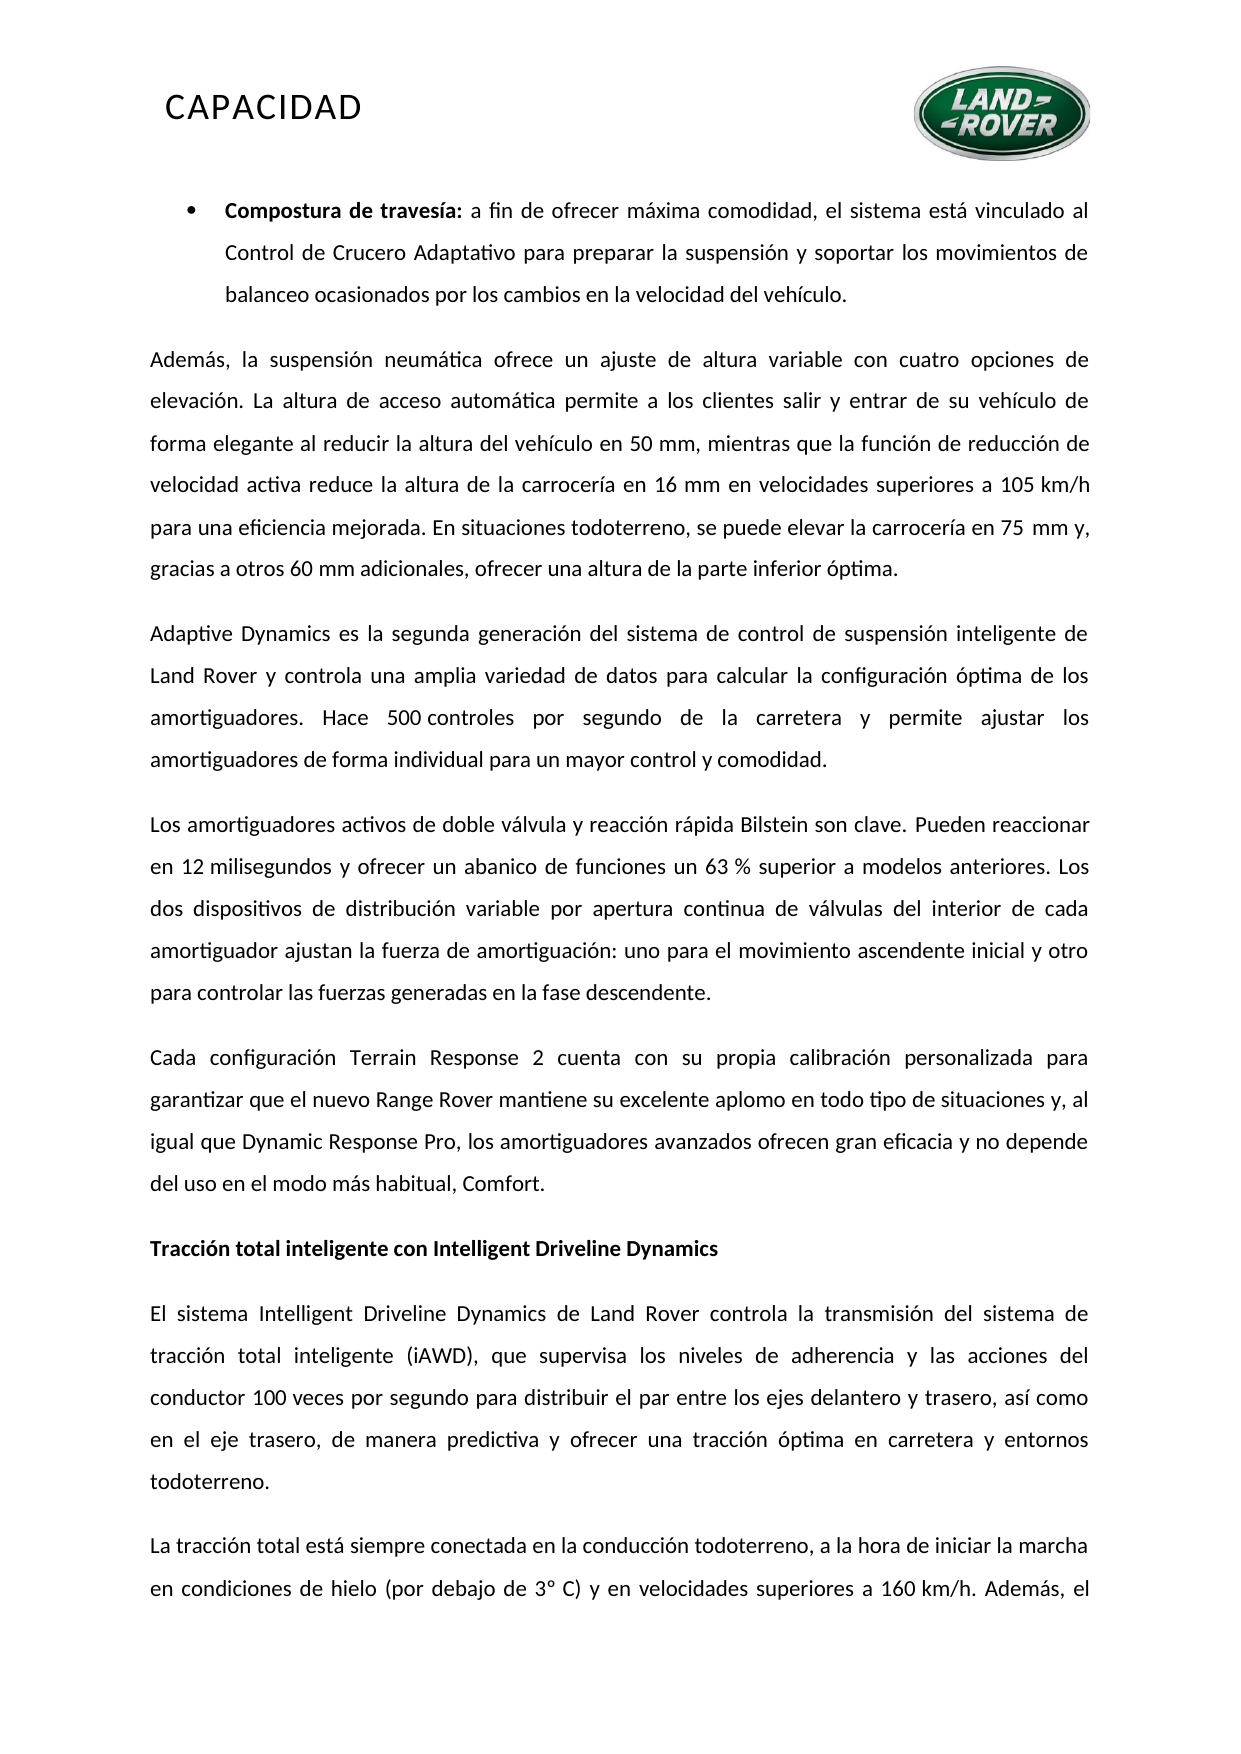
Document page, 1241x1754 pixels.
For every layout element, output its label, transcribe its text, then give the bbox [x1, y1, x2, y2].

text Cada configuración Terrain Response 2 cuenta con su propia calibración personalizada para garantizar que el nuevo Range Rover mantiene su excelente aplomo en todo tipo de situaciones y, al igual que Dynamic Response Pro, los amortiguadores avanzados ofrecen gran eficacia y no depende del uso en el modo más habitual, Comfort. [150, 1043, 1090, 1197]
text Adaptive Dynamics es la segunda generación del sistema de control de suspensión inteligente de Land Rover y controla una amplia variedad de datos para calcular la configuración óptima de los amortiguadores. Hace 500 controles por segundo de la carretera y permite ajustar los amortiguadores de forma individual para un mayor control y comodidad. [150, 619, 1090, 773]
list Compostura de travesía: a fin de ofrecer máxima comodidad, el sistema está vinculado al Control de Crucero Adaptativo para preparar la suspensión y soportar los movimientos de balanceo ocasionados por los cambios en la velocidad del vehículo. [187, 196, 1090, 308]
text El sistema Intelligent Driveline Dynamics de Land Rover controla la transmisión del sistema de tracción total inteligente (iAWD), que supervisa los niveles de adherencia y las acciones del conductor 100 veces por segundo para distribuir el par entre los ejes delantero y trasero, así como en el eje trasero, de manera predictiva y ofrecer una tracción óptima en carretera y entornos todoterreno. [150, 1299, 1090, 1495]
text Tracción total inteligente con Intelligent Driveline Dynamics [150, 1234, 1090, 1262]
text Además, la suspensión neumática ofrece un ajuste de altura variable con cuatro opciones de elevación. La altura de acceso automática permite a los clientes salir y entrar de su vehículo de forma elegante al reducir la altura del vehículo en 50 mm, mientras que la función de reducción de velocidad activa reduce la altura de la carrocería en 16 mm en velocidades superiores a 105 km/h para una eficiencia mejorada. En situaciones todoterreno, se puede elevar la carrocería en 75 mm y, gracias a otros 60 mm adicionales, ofrecer una altura de la parte inferior óptima. [150, 345, 1090, 583]
text Los amortiguadores activos de doble válvula y reacción rápida Bilstein son clave. Pueden reaccionar en 12 milisegundos y ofrecer un abanico de funciones un 63 % superior a modelos anteriores. Los dos dispositivos de distribución variable por apertura continua de válvulas del interior de cada amortiguador ajustan la fuerza de amortiguación: uno para el movimiento ascendente inicial y otro para controlar las fuerzas generadas en la fase descendente. [150, 810, 1090, 1006]
picture [913, 66, 1091, 161]
